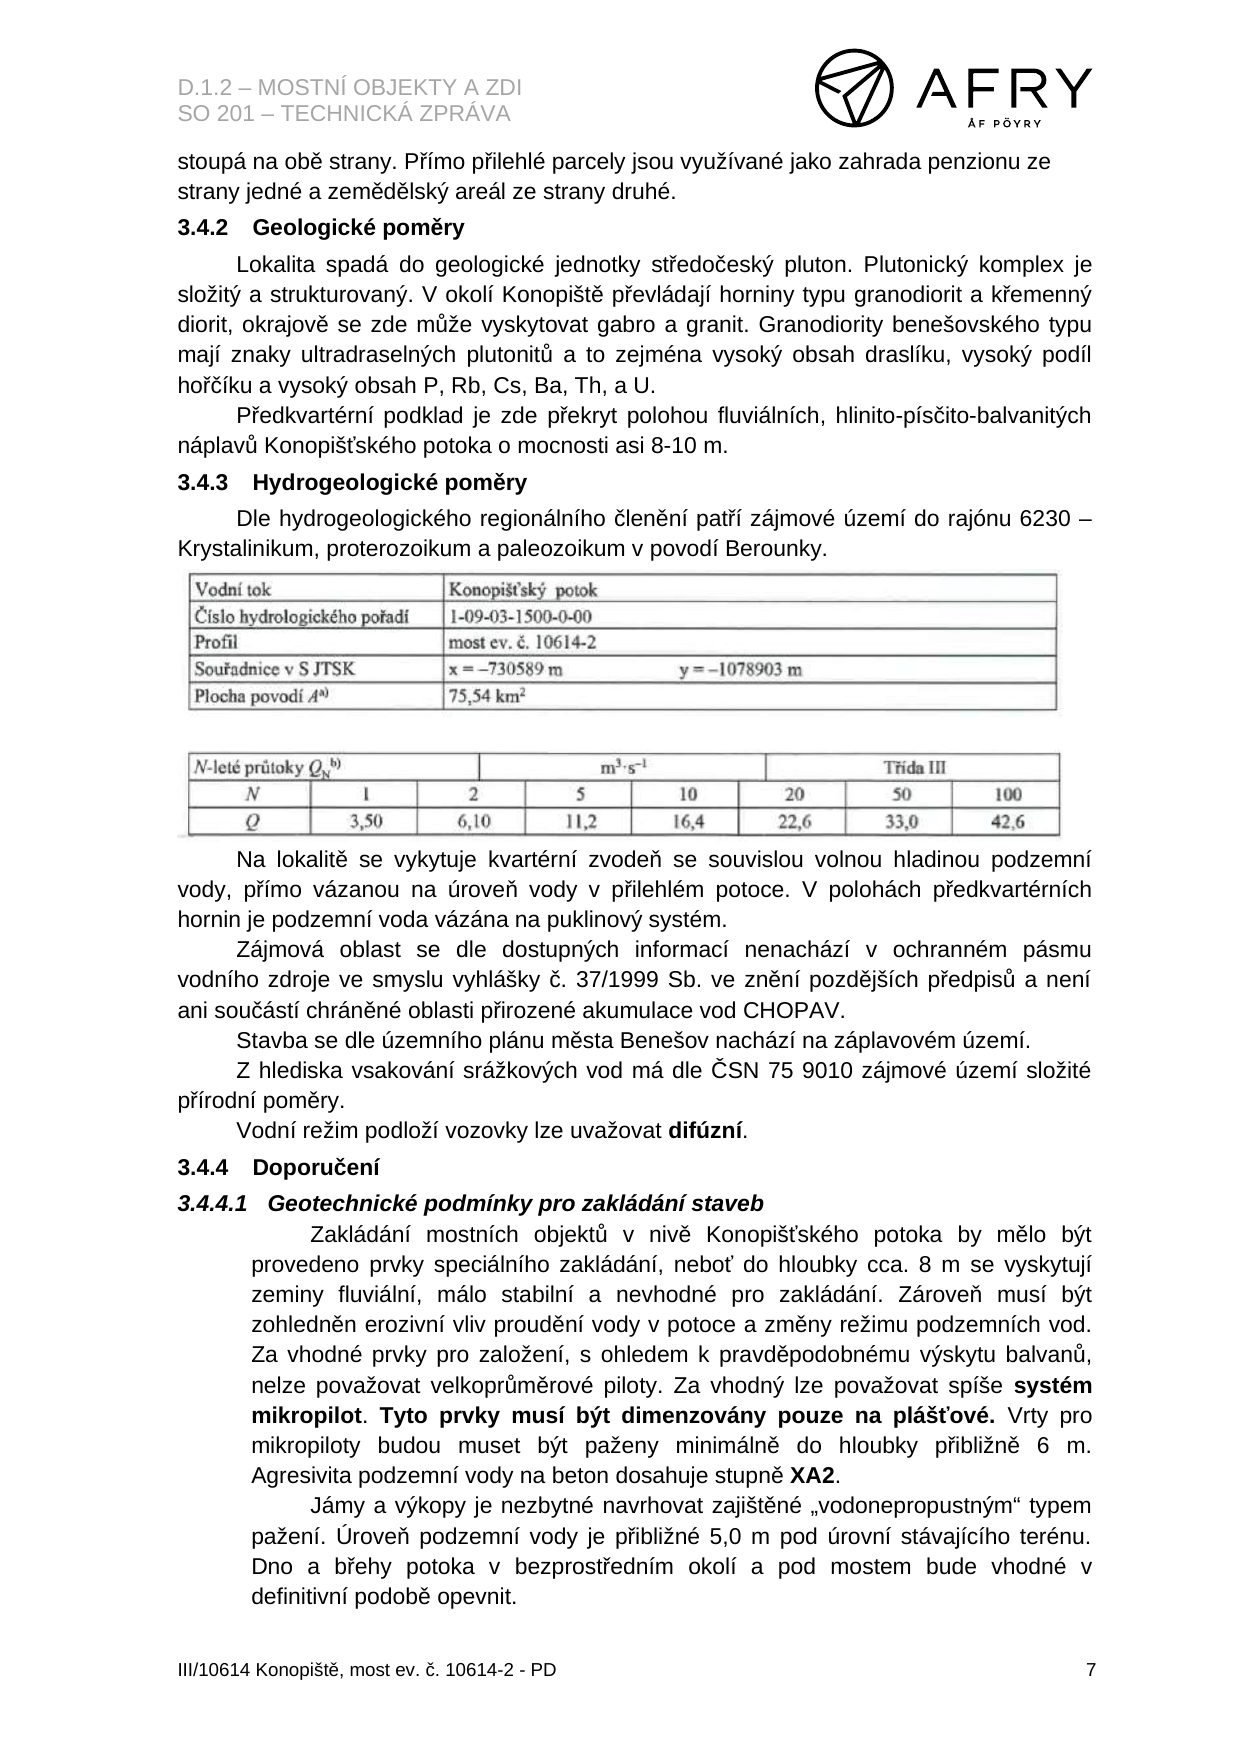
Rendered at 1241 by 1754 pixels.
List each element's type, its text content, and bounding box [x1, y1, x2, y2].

text Vodní režim podloží vozovky lze uvažovat difúzní. [177, 1117, 1092, 1144]
text Lokalita spadá do geologické jednotky středočeský pluton. Plutonický komplex je složitý a strukturovaný. V okolí Konopiště převládají horniny typu granodiorit a křemenný diorit, okrajově se zde může vyskytovat gabro a granit. Granodiority benešovského typu mají znaky ultradraselných plutonitů a to zejména vysoký obsah draslíku, vysoký podíl hořčíku a vysoký obsah P, Rb, Cs, Ba, Th, a U. [177, 251, 1092, 398]
text Dle hydrogeologického regionálního členění patří zájmové území do rajónu 6230 – Krystalinikum, proterozoikum a paleozoikum v povodí Berounky. [177, 505, 1092, 562]
text Stavba se dle územního plánu města Benešov nachází na záplavovém území. [177, 1027, 1092, 1053]
text Z hlediska vsakování srážkových vod má dle ČSN 75 9010 zájmové území složité přírodní poměry. [177, 1057, 1092, 1114]
subtitle Geotechnické podmínky pro zakládání staveb [177, 1190, 1092, 1217]
subtitle Doporučení [177, 1154, 1092, 1180]
picture [177, 565, 1063, 842]
text Zájmová oblast se dle dostupných informací nenachází v ochranném pásmu vodního zdroje ve smyslu vyhlášky č. 37/1999 Sb. ve znění pozdějších předpisů a není ani součástí chráněné oblasti přirozené akumulace vod CHOPAV. [177, 936, 1092, 1023]
text Zakládání mostních objektů v nivě Konopišťského potoka by mělo být provedeno prvky speciálního zakládání, neboť do hloubky cca. 8 m se vyskytují zeminy fluviální, málo stabilní a nevhodné pro zakládání. Zároveň musí být zohledněn erozivní vliv proudění vody v potoce a změny režimu podzemních vod. Za vhodné prvky pro založení, s ohledem k pravděpodobnému výskytu balvanů, nelze považovat velkoprůměrové piloty. Za vhodný lze považovat spíše systém mikropilot. Tyto prvky musí být dimenzovány pouze na plášťové. Vrty pro mikropiloty budou muset být paženy minimálně do hloubky přibližně 6 m. Agresivita podzemní vody na beton dosahuje stupně XA2. [251, 1221, 1092, 1489]
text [177, 148, 1092, 204]
text Jámy a výkopy je nezbytné navrhovat zajištěné „vodonepropustným“ typem pažení. Úroveň podzemní vody je přibližné 5,0 m pod úrovní stávajícího terénu. Dno a břehy potoka v bezprostředním okolí a pod mostem bude vhodné v definitivní podobě opevnit. [251, 1492, 1092, 1609]
subtitle Hydrogeologické poměry [177, 468, 1092, 495]
text Na lokalitě se vykytuje kvartérní zvodeň se souvislou volnou hladinou podzemní vody, přímo vázanou na úroveň vody v přilehlém potoce. V polohách předkvartérních hornin je podzemní voda vázána na puklinový systém. [177, 846, 1092, 932]
text Předkvartérní podklad je zde překryt polohou fluviálních, hlinito-písčito-balvanitých náplavů Konopišťského potoka o mocnosti asi 8-10 m. [177, 402, 1092, 458]
subtitle Geologické poměry [177, 214, 1092, 241]
